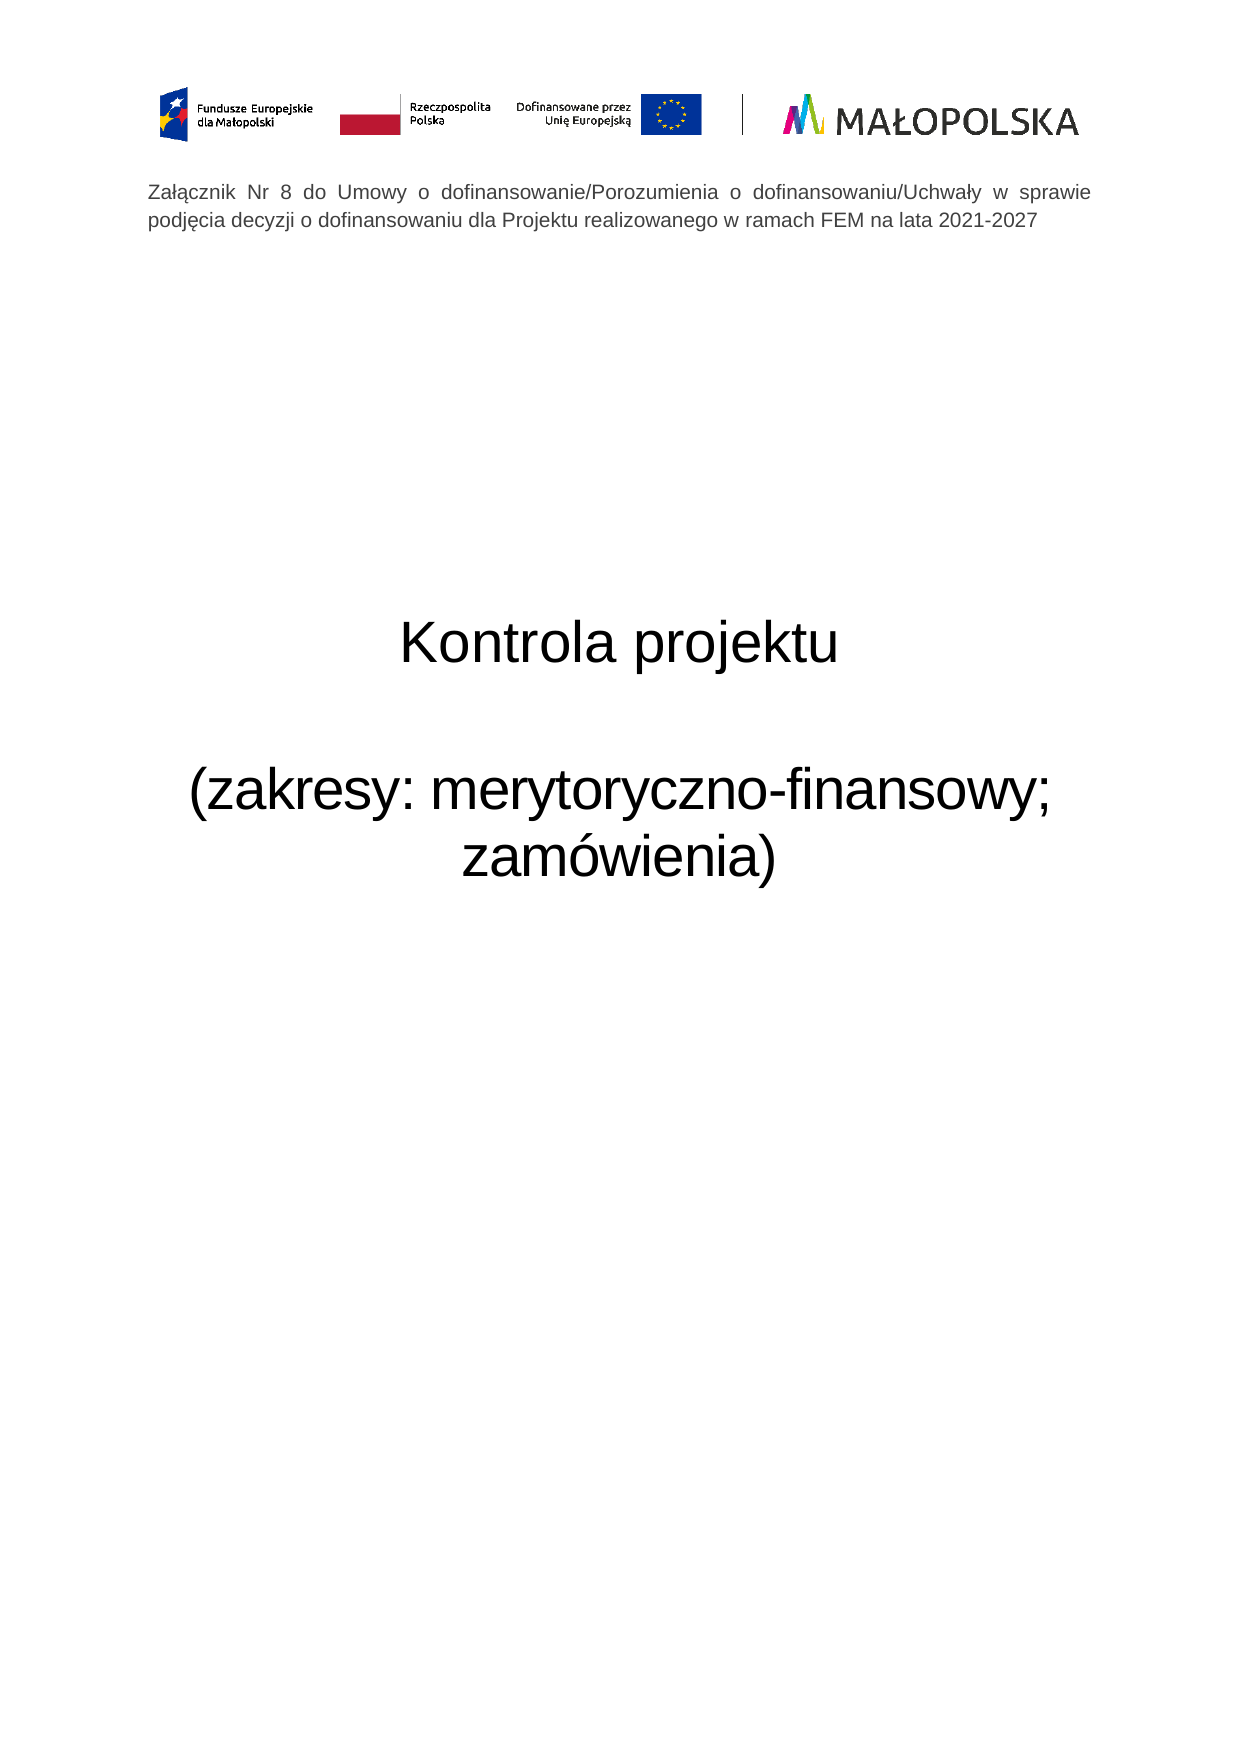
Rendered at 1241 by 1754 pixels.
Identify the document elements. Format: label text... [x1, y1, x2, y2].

text (zakresy: merytoryczno-finansowy; zamówienia) [148, 754, 1092, 888]
text Załącznik Nr 8 do Umowy o dofinansowanie/Porozumienia o dofinansowaniu/Uchwały w sprawie podjęcia decyzji o dofinansowaniu dla Projektu realizowanego w ramach FEM na lata 2021-2027 [148, 180, 1092, 233]
subtitle Kontrola projektu [148, 608, 1092, 675]
picture [147, 73, 1093, 155]
